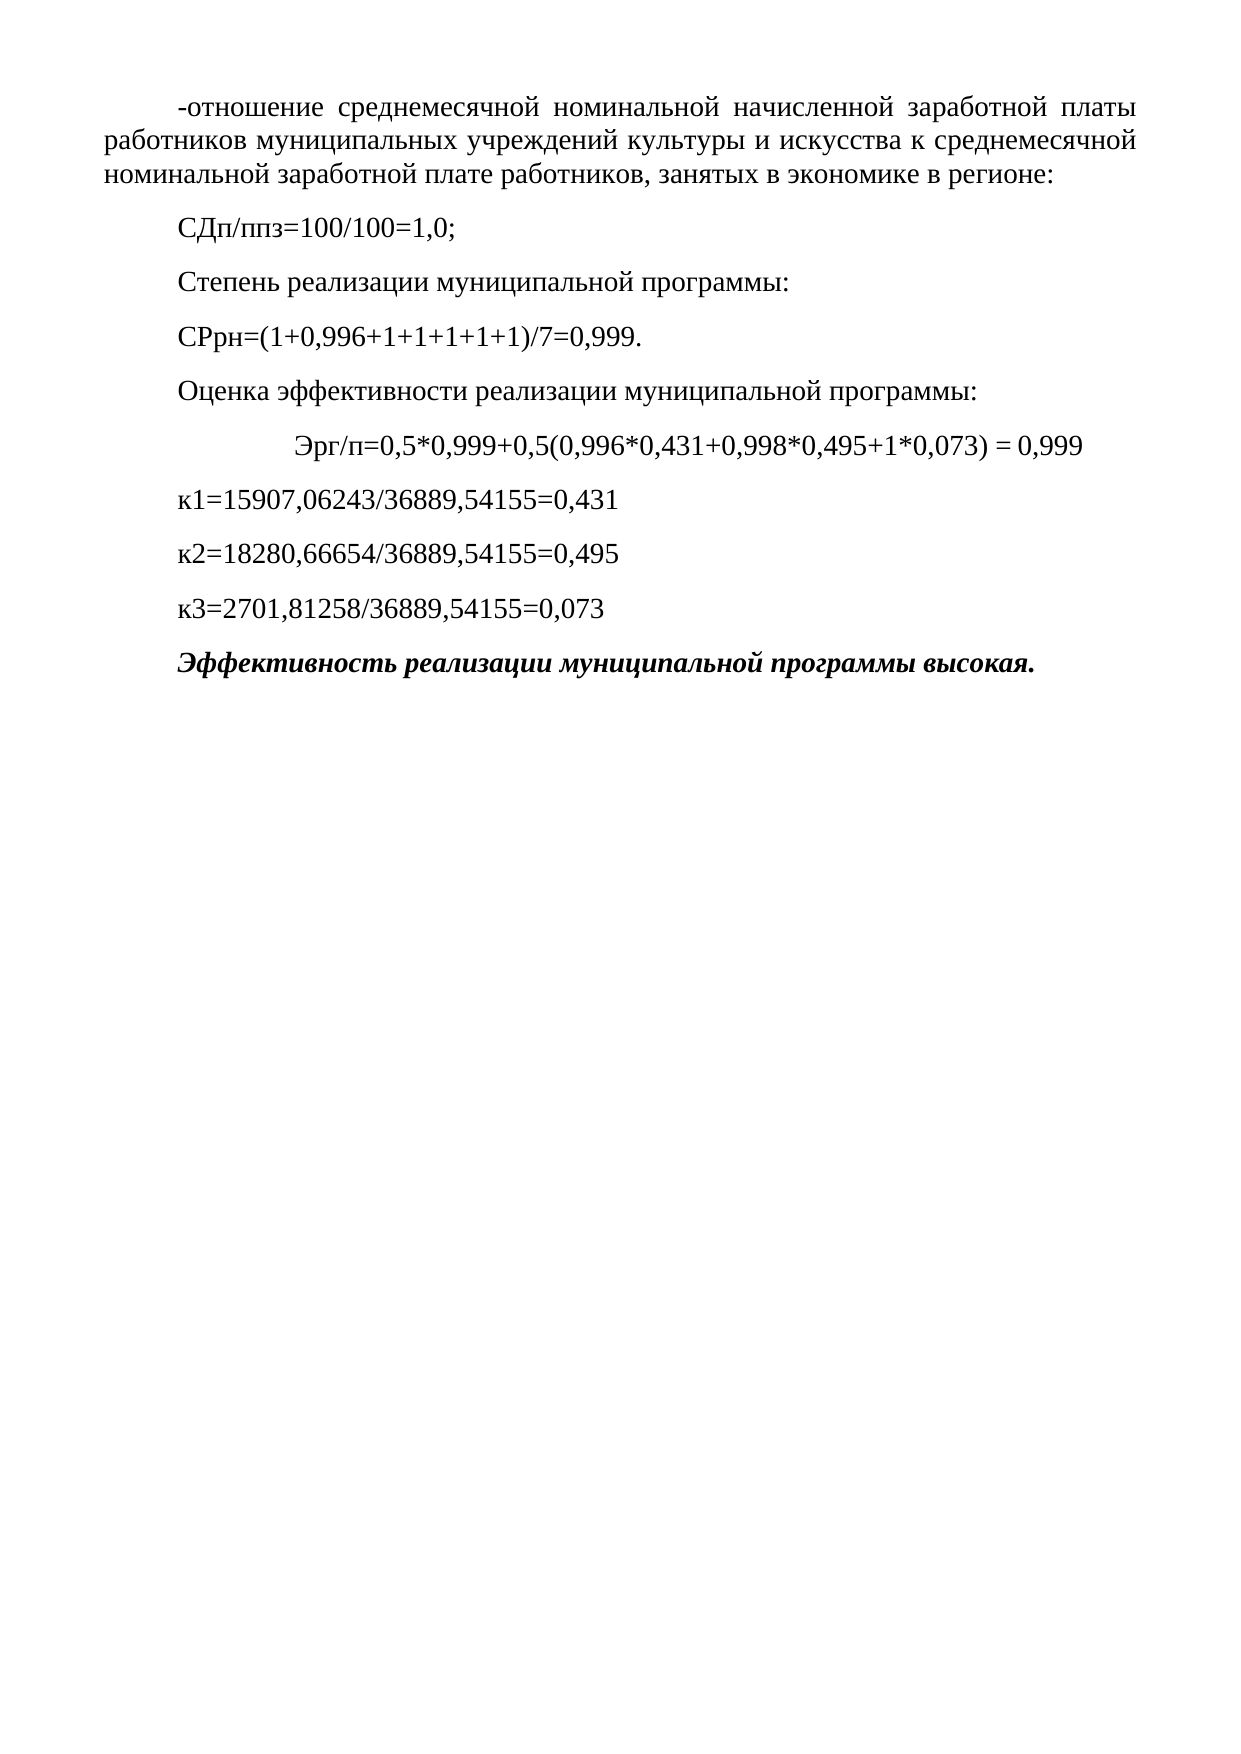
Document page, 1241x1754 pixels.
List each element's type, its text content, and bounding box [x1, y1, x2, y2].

text -отношение среднемесячной номинальной начисленной заработной платы работников муниципальных учреждений культуры и искусства к среднемесячной номинальной заработной плате работников, занятых в экономике в регионе: [103, 89, 1137, 189]
text Эрг/п=0,5*0,999+0,5(0,996*0,431+0,998*0,495+1*0,073) = 0,999 [103, 428, 1137, 461]
text Оценка эффективности реализации муниципальной программы: [103, 373, 1137, 407]
text Эффективность реализации муниципальной программы высокая. [103, 645, 1137, 679]
text Степень реализации муниципальной программы: [103, 264, 1137, 298]
text СРрн=(1+0,996+1+1+1+1+1)/7=0,999. [103, 319, 1137, 352]
text к3=2701,81258/36889,54155=0,073 [103, 591, 1137, 624]
text СДп/ппз=100/100=1,0; [103, 210, 1137, 244]
text к2=18280,66654/36889,54155=0,495 [103, 536, 1137, 570]
text к1=15907,06243/36889,54155=0,431 [103, 482, 1137, 516]
